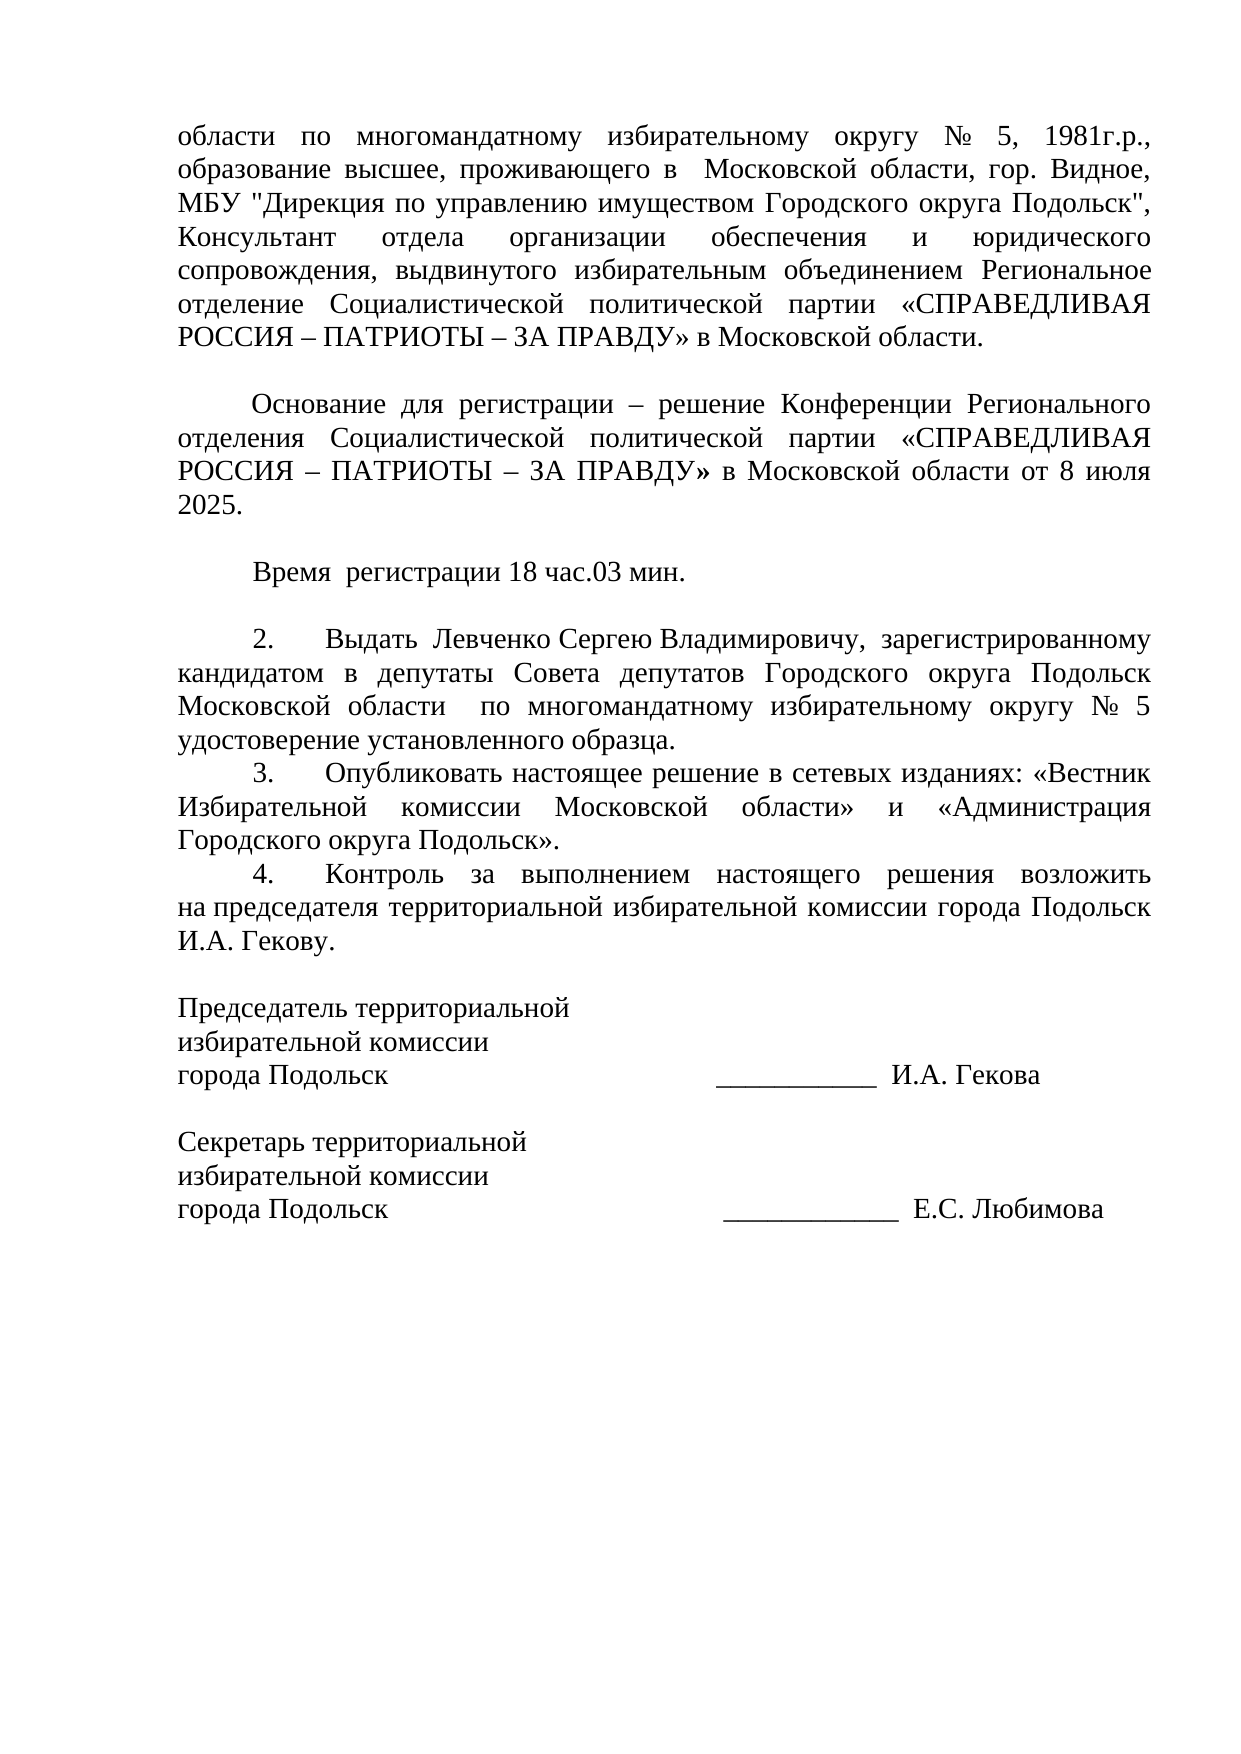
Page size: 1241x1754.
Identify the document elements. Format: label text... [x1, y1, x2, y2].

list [177, 118, 1152, 353]
text Председатель территориальной [177, 990, 1152, 1024]
text избирательной комиссии [177, 1024, 1152, 1057]
list Опубликовать настоящее решение в сетевых изданиях: «Вестник Избирательной комиссии Московской области» и «Администрация Городского округа Подольск». [177, 755, 1152, 856]
list Контроль за выполнением настоящего решения возложить на председателя территориальной избирательной комиссии города Подольск И.А. Гекову. [177, 856, 1152, 957]
text города Подольск ___________ И.А. Гекова [177, 1057, 1152, 1091]
text Время регистрации 18 час.03 мин. [177, 554, 1152, 588]
list Выдать Левченко Сергею Владимировичу, зарегистрированному кандидатом в депутаты Совета депутатов Городского округа Подольск Московской области по многомандатному избирательному округу № 5 удостоверение установленного образца. [177, 621, 1152, 755]
text избирательной комиссии [177, 1158, 1152, 1191]
text Основание для регистрации – решение Конференции Регионального отделения Социалистической политической партии «СПРАВЕДЛИВАЯ РОССИЯ – ПАТРИОТЫ – ЗА ПРАВДУ» в Московской области от 8 июля 2025. [177, 386, 1152, 521]
text города Подольск ____________ Е.С. Любимова [177, 1191, 1152, 1225]
text Секретарь территориальной [177, 1124, 1152, 1158]
